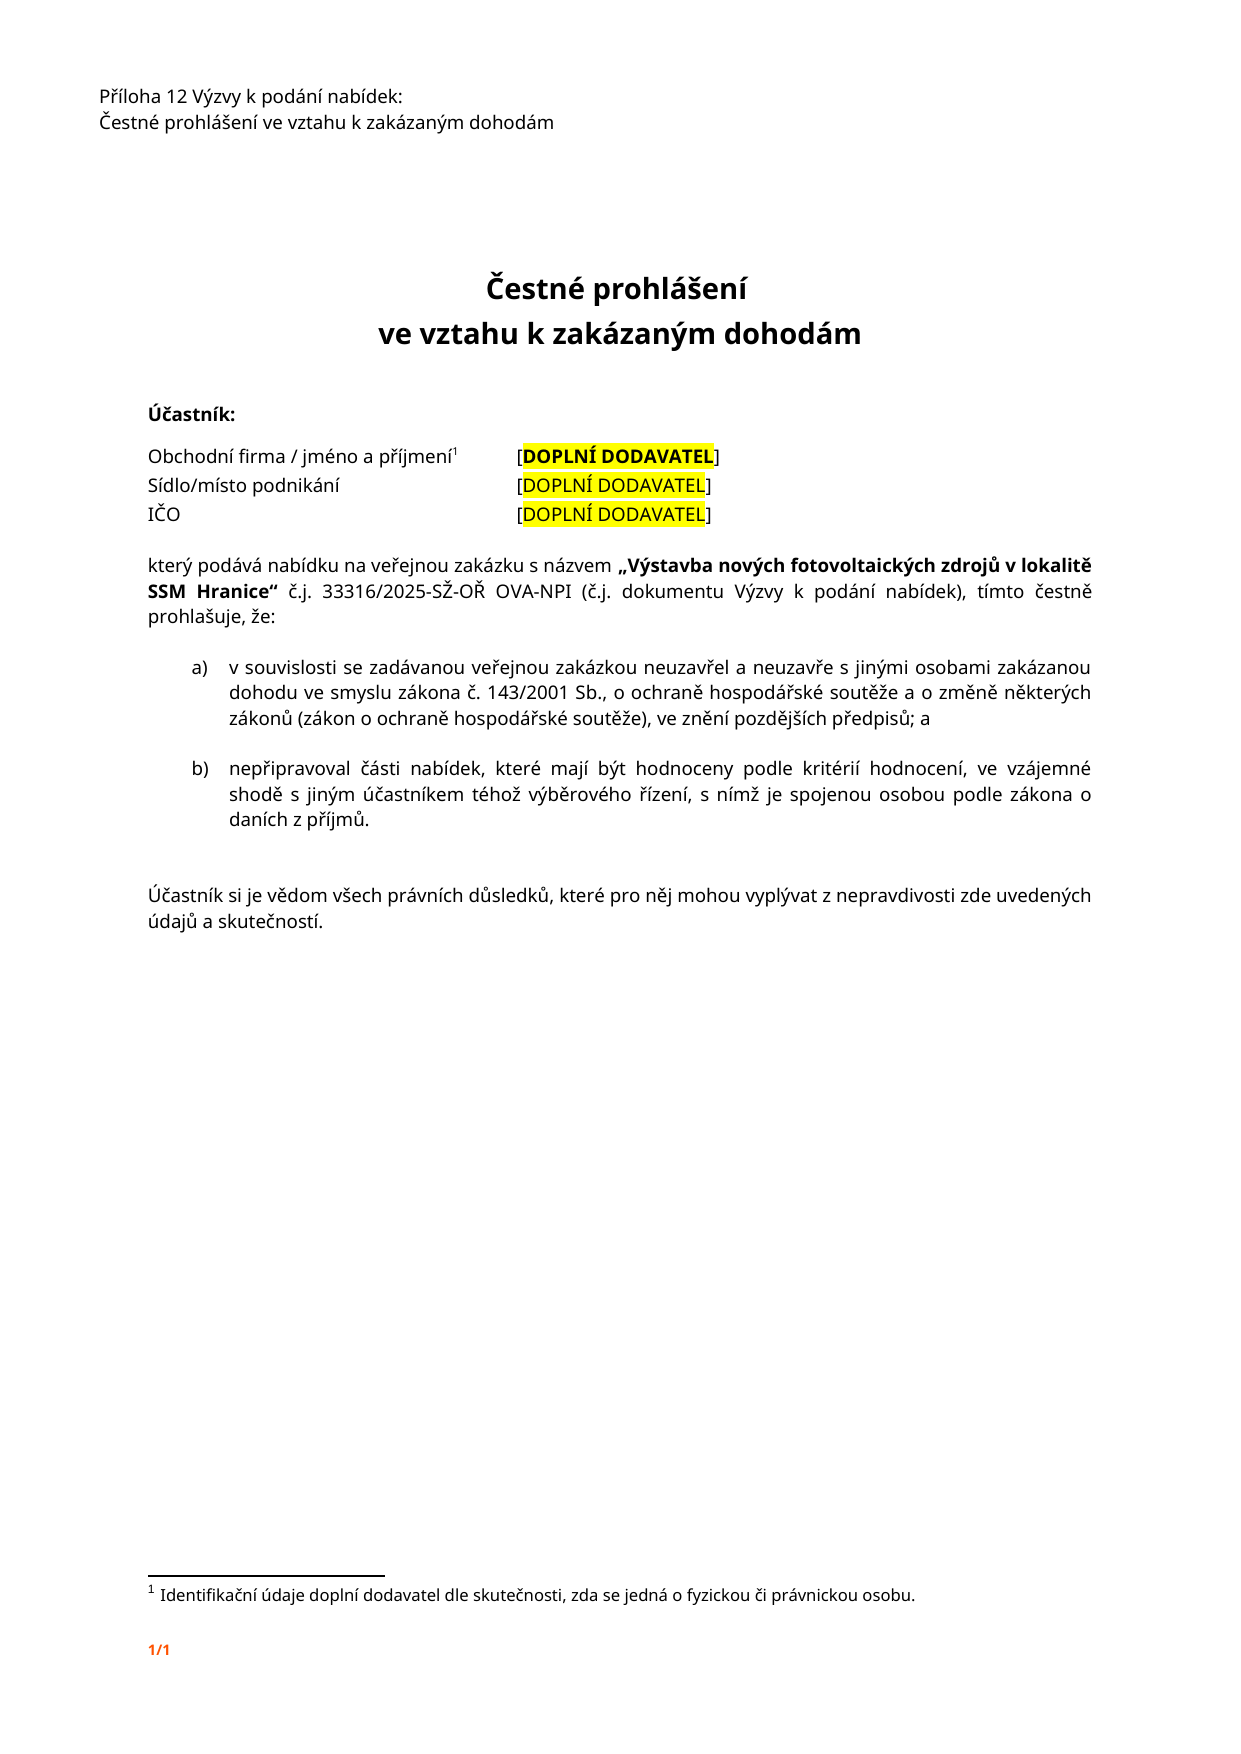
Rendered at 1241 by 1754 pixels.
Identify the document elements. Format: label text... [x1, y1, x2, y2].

text Účastník: [148, 397, 1093, 428]
text ve vztahu k zakázaným dohodám [148, 314, 1093, 353]
list nepřipravoval části nabídek, které mají být hodnoceny podle kritérií hodnocení, ve vzájemné shodě s jiným účastníkem téhož výběrového řízení, s nímž je spojenou osobou podle zákona o daních z příjmů. [191, 756, 1093, 832]
title Čestné prohlášení [148, 268, 1093, 308]
text Obchodní firma / jméno a příjmení [148, 440, 1093, 469]
text IČO [148, 498, 1093, 527]
text Sídlo/místo podnikání [DOPLNÍ DODAVATEL] [148, 469, 1093, 498]
list v souvislosti se zadávanou veřejnou zakázkou neuzavřel a neuzavře s jinými osobami zakázanou dohodu ve smyslu zákona č. 143/2001 Sb., o ochraně hospodářské soutěže a o změně některých zákonů (zákon o ochraně hospodářské soutěže), ve znění pozdějších předpisů; a [191, 654, 1093, 731]
text Účastník si je vědom všech právních důsledků, které pro něj mohou vyplývat z nepravdivosti zde uvedených údajů a skutečností. [148, 883, 1093, 934]
text který podává nabídku na veřejnou zakázku s názvem „Výstavba nových fotovoltaických zdrojů v lokalitě SSM Hranice“ č.j. 33316/2025-SŽ-OŘ OVA-NPI (č.j. dokumentu Výzvy k podání nabídek), tímto čestně prohlašuje, že: [148, 553, 1093, 629]
